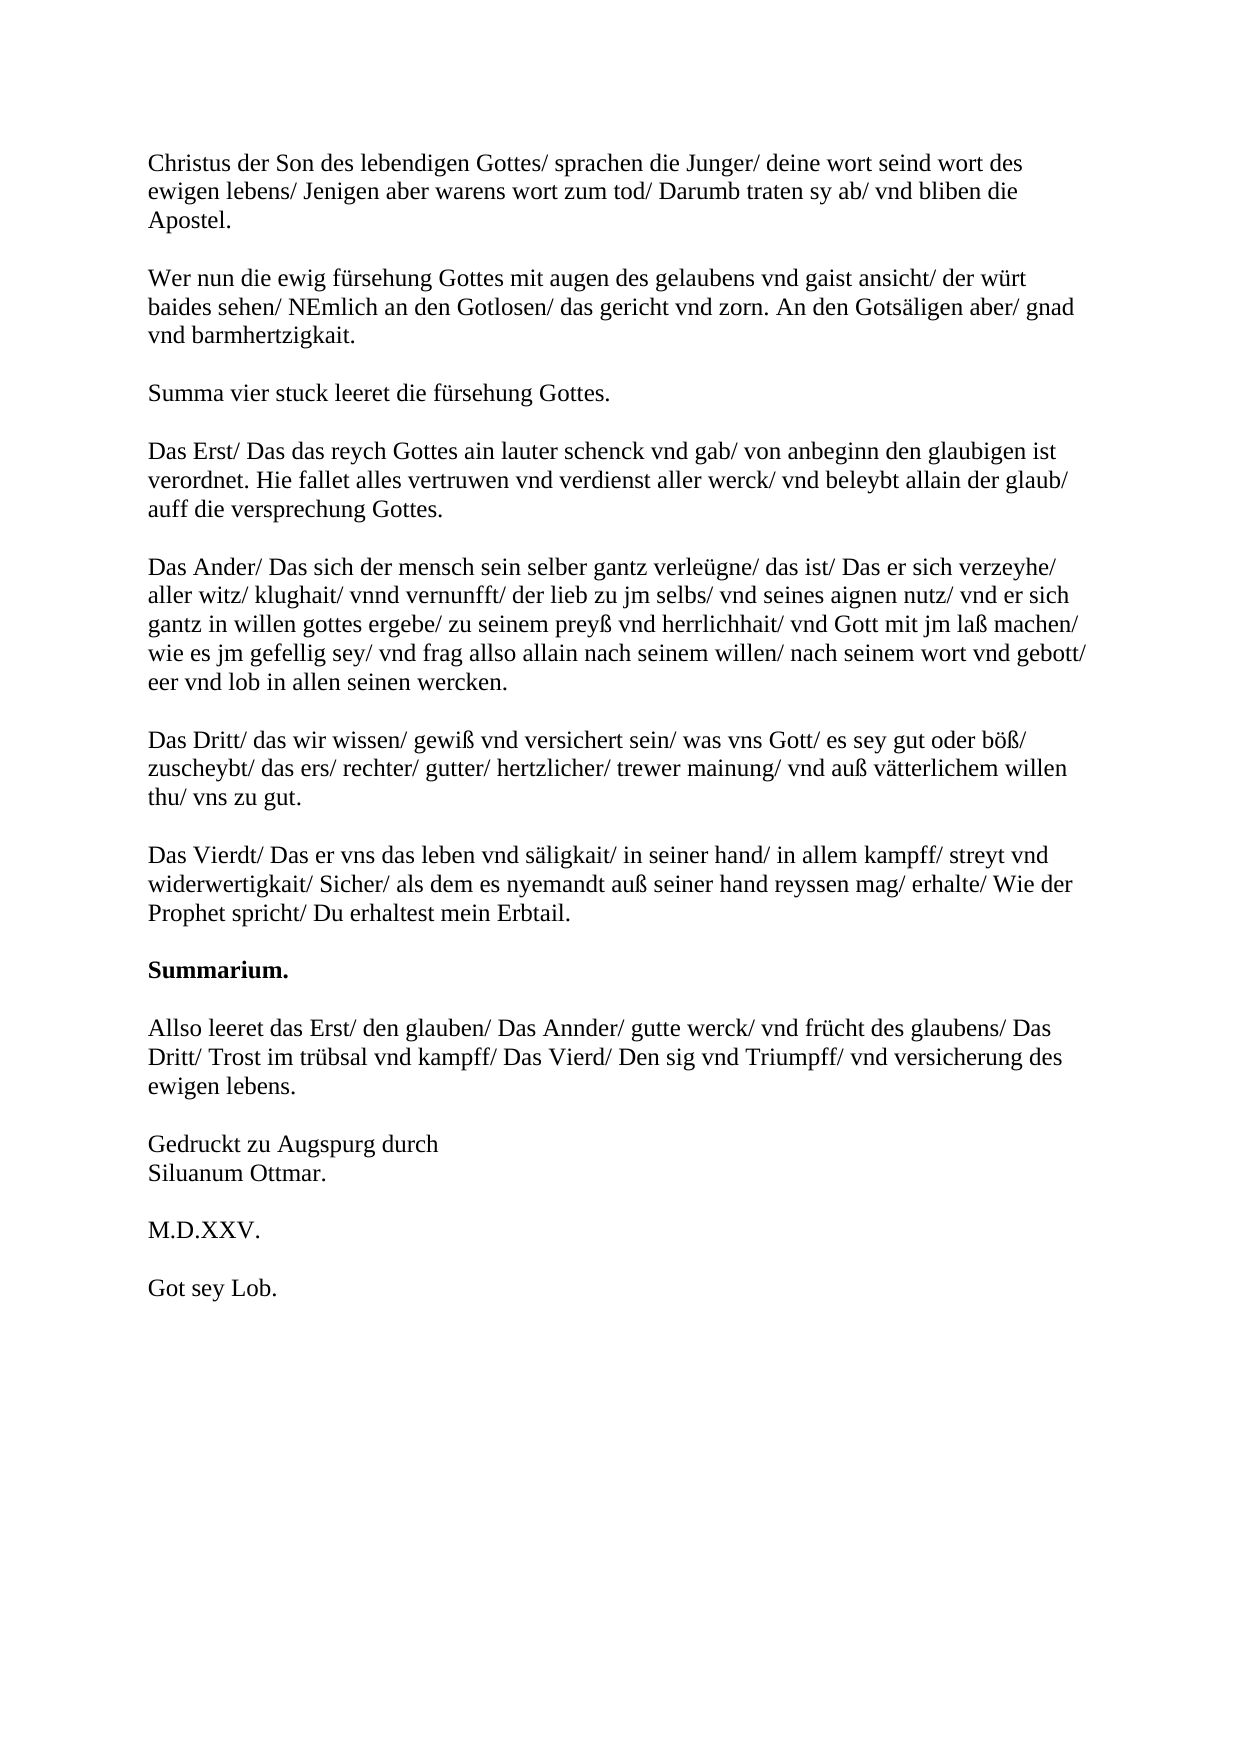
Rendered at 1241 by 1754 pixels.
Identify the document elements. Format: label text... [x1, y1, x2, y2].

text Gedruckt zu Augspurg durch Siluanum Ottmar. [148, 1129, 1093, 1186]
text Summa vier stuck leeret die fürsehung Gottes. [148, 378, 1093, 407]
text M.D.XXV. [148, 1216, 1093, 1244]
text Allso leeret das Erst/ den glauben/ Das Annder/ gutte werck/ vnd frücht des glaubens/ Das Dritt/ Trost im trübsal vnd kampff/ Das Vierd/ Den sig vnd Triumpff/ vnd versicherung des ewigen lebens. [148, 1013, 1093, 1100]
text Wer nun die ewig fürsehung Gottes mit augen des gelaubens vnd gaist ansicht/ der würt baides sehen/ NEmlich an den Gotlosen/ das gericht vnd zorn. An den Gotsäligen aber/ gnad vnd barmhertzigkait. [148, 263, 1093, 349]
text Summarium. [148, 956, 1093, 984]
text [148, 148, 1093, 234]
text Das Vierdt/ Das er vns das leben vnd säligkait/ in seiner hand/ in allem kampff/ streyt vnd widerwertigkait/ Sicher/ als dem es nyemandt auß seiner hand reyssen mag/ erhalte/ Wie der Prophet spricht/ Du erhaltest mein Erbtail. [148, 840, 1093, 926]
text Das Erst/ Das das reych Gottes ain lauter schenck vnd gab/ von anbeginn den glaubigen ist verordnet. Hie fallet alles vertruwen vnd verdienst aller werck/ vnd beleybt allain der glaub/ auff die versprechung Gottes. [148, 436, 1093, 523]
text Das Dritt/ das wir wissen/ gewiß vnd versichert sein/ was vns Gott/ es sey gut oder böß/ zuscheybt/ das ers/ rechter/ gutter/ hertzlicher/ trewer mainung/ vnd auß vätterlichem willen thu/ vns zu gut. [148, 725, 1093, 811]
text Got sey Lob. [148, 1273, 1093, 1302]
text Das Ander/ Das sich der mensch sein selber gantz verleügne/ das ist/ Das er sich verzeyhe/ aller witz/ klughait/ vnnd vernunfft/ der lieb zu jm selbs/ vnd seines aignen nutz/ vnd er sich gantz in willen gottes ergebe/ zu seinem preyß vnd herrlichhait/ vnd Gott mit jm laß machen/ wie es jm gefellig sey/ vnd frag allso allain nach seinem willen/ nach seinem wort vnd gebott/ eer vnd lob in allen seinen wercken. [148, 552, 1093, 696]
